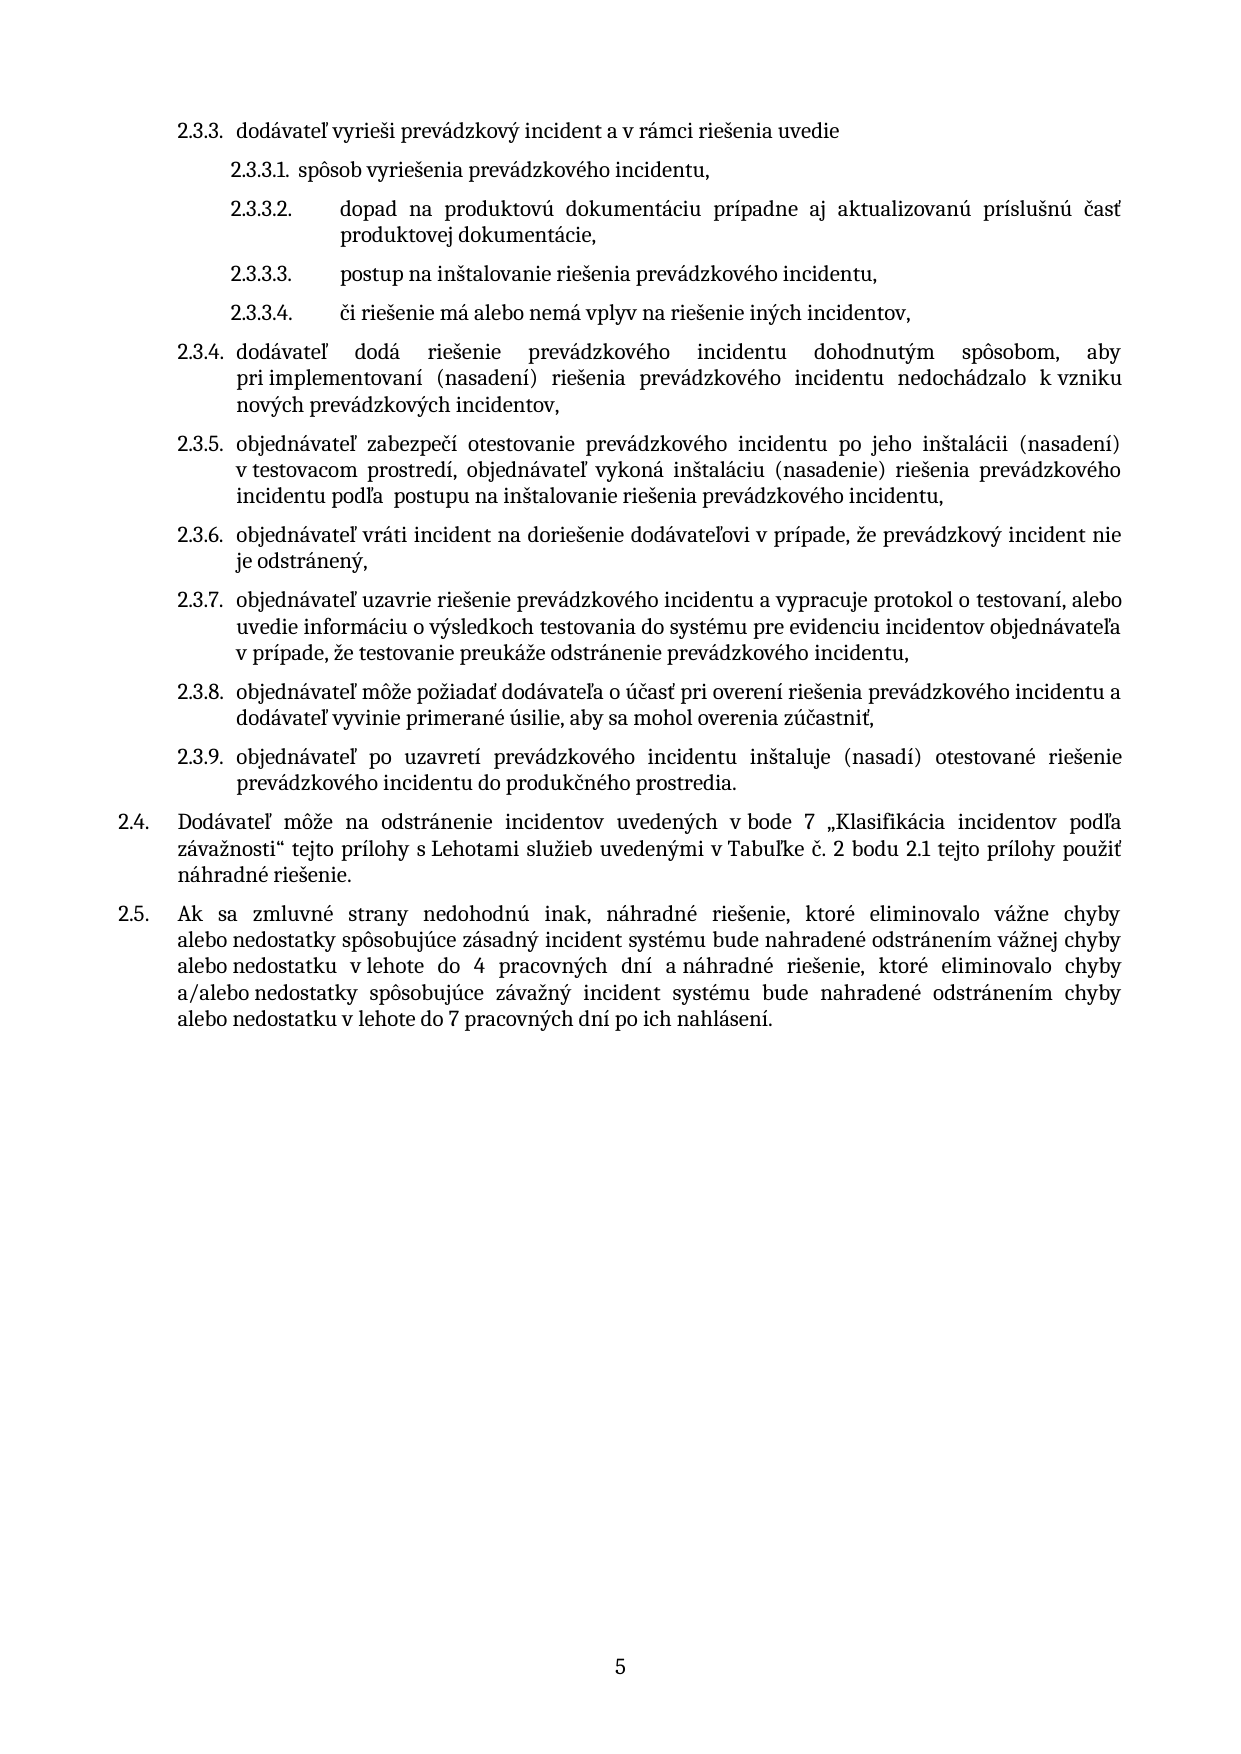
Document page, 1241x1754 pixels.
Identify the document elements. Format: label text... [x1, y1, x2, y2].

list či riešenie má alebo nemá vplyv na riešenie iných incidentov, [231, 300, 1122, 326]
list spôsob vyriešenia prevádzkového incidentu, [231, 157, 1122, 183]
list objednávateľ uzavrie riešenie prevádzkového incidentu a vypracuje protokol o testovaní, alebo uvedie informáciu o výsledkoch testovania do systému pre evidenciu incidentov objednávateľa v prípade, že testovanie preukáže odstránenie prevádzkového incidentu, [177, 587, 1122, 666]
list dodávateľ vyrieši prevádzkový incident a v rámci riešenia uvedie [177, 118, 1122, 144]
list Ak sa zmluvné strany nedohodnú inak, náhradné riešenie, ktoré eliminovalo vážne chyby alebo nedostatky spôsobujúce zásadný incident systému bude nahradené odstránením vážnej chyby alebo nedostatku v lehote do 4 pracovných dní a náhradné riešenie, ktoré eliminovalo chyby a/alebo nedostatky spôsobujúce závažný incident systému bude nahradené odstránením chyby alebo nedostatku v lehote do 7 pracovných dní po ich nahlásení. [118, 901, 1122, 1032]
list objednávateľ môže požiadať dodávateľa o účasť pri overení riešenia prevádzkového incidentu a dodávateľ vyvinie primerané úsilie, aby sa mohol overenia zúčastniť, [177, 679, 1122, 731]
list dodávateľ dodá riešenie prevádzkového incidentu dohodnutým spôsobom, aby pri implementovaní (nasadení) riešenia prevádzkového incidentu nedochádzalo k vzniku nových prevádzkových incidentov, [177, 339, 1122, 418]
list Dodávateľ môže na odstránenie incidentov uvedených v bode 7 „Klasifikácia incidentov podľa závažnosti“ tejto prílohy s Lehotami služieb uvedenými v Tabuľke č. 2 bodu 2.1 tejto prílohy použiť náhradné riešenie. [118, 809, 1122, 888]
list objednávateľ zabezpečí otestovanie prevádzkového incidentu po jeho inštalácii (nasadení) v testovacom prostredí, objednávateľ vykoná inštaláciu (nasadenie) riešenia prevádzkového incidentu podľa postupu na inštalovanie riešenia prevádzkového incidentu, [177, 430, 1122, 509]
list dopad na produktovú dokumentáciu prípadne aj aktualizovanú príslušnú časť produktovej dokumentácie, [231, 196, 1122, 248]
list objednávateľ po uzavretí prevádzkového incidentu inštaluje (nasadí) otestované riešenie prevádzkového incidentu do produkčného prostredia. [177, 744, 1122, 797]
list postup na inštalovanie riešenia prevádzkového incidentu, [231, 261, 1122, 287]
list objednávateľ vráti incident na doriešenie dodávateľovi v prípade, že prevádzkový incident nie je odstránený, [177, 522, 1122, 574]
